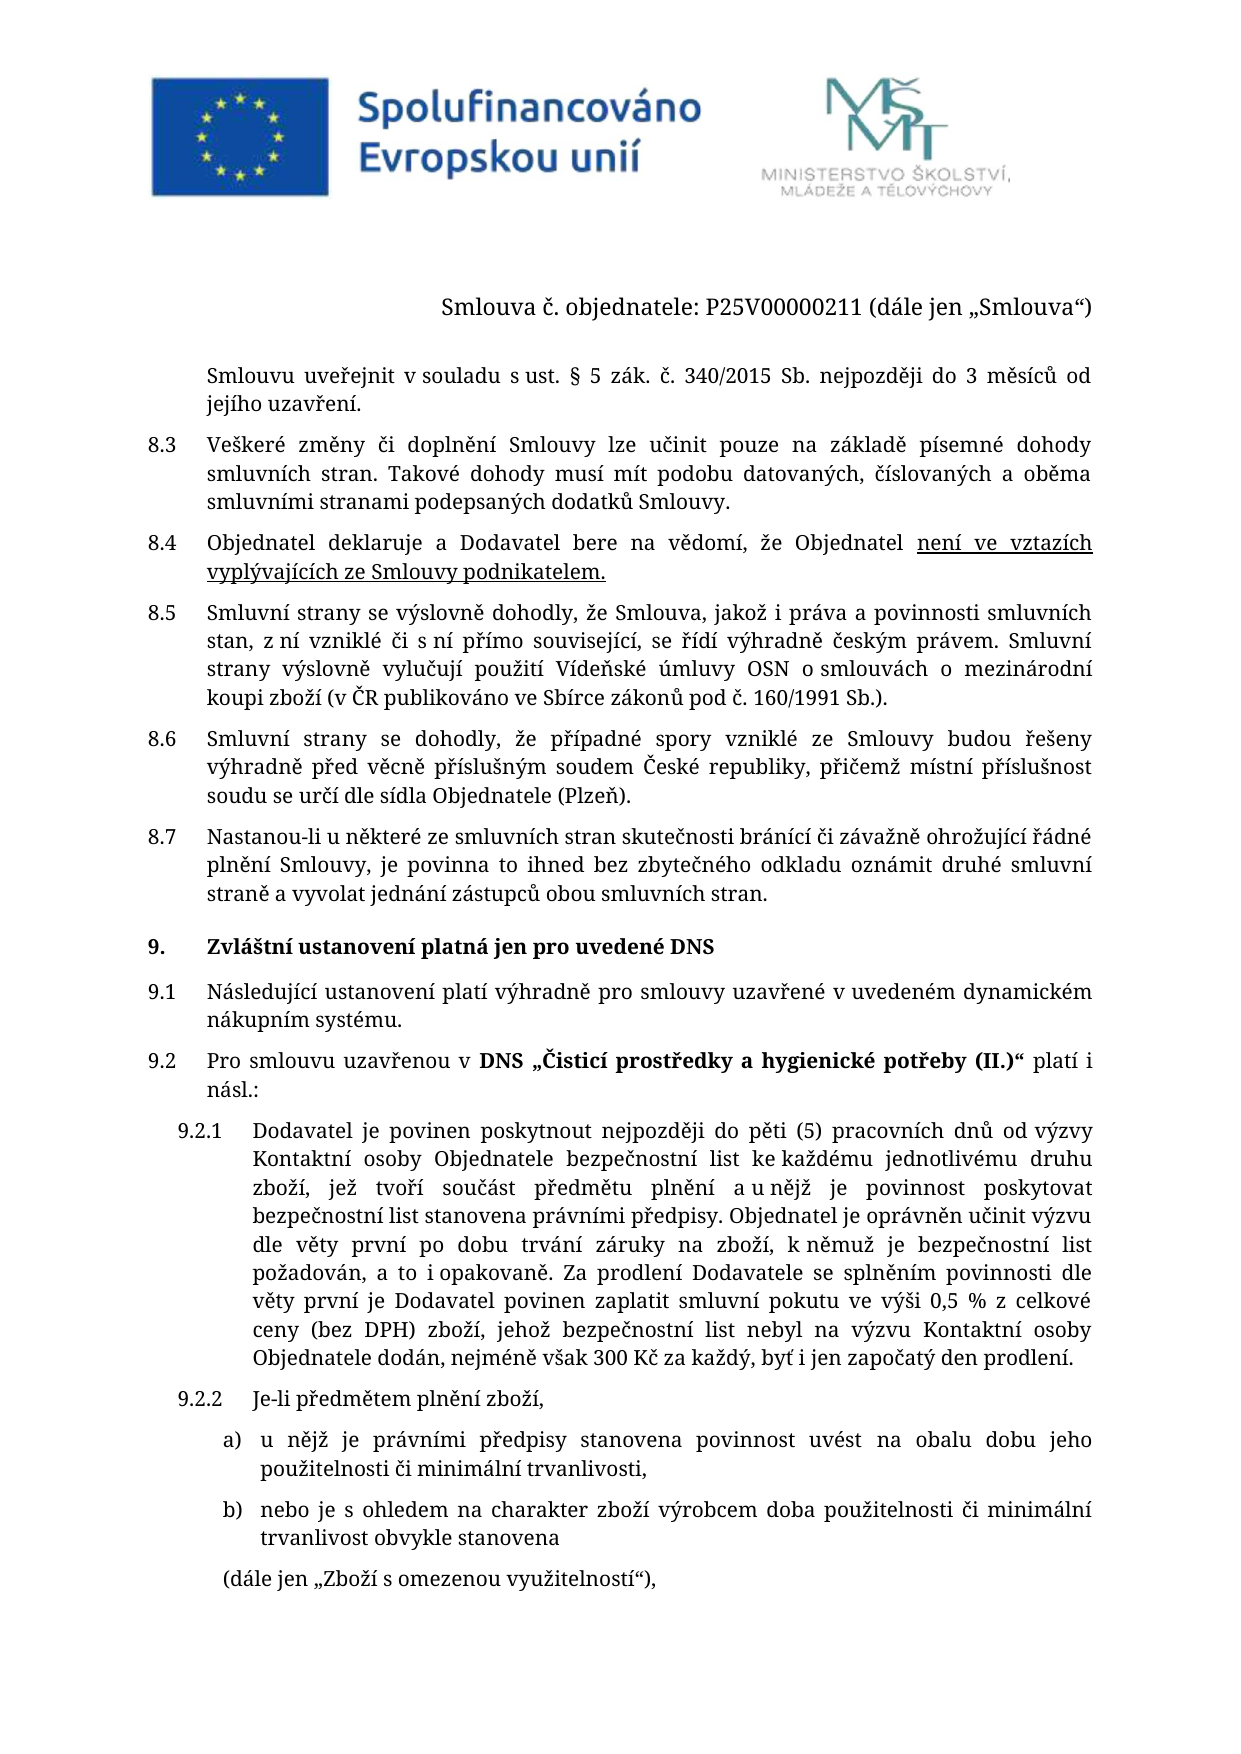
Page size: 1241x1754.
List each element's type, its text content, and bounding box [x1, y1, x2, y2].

list Zvláštní ustanovení platná jen pro uvedené DNS [148, 932, 1093, 961]
list Nastanou-li u některé ze smluvních stran skutečnosti bránící či závažně ohrožující řádné plnění Smlouvy, je povinna to ihned bez zbytečného odkladu oznámit druhé smluvní straně a vyvolat jednání zástupců obou smluvních stran. [148, 822, 1093, 907]
list Pro smlouvu uzavřenou v DNS „Čisticí prostředky a hygienické potřeby (II.)“ platí i násl.: [148, 1047, 1093, 1103]
list Veškeré změny či doplnění Smlouvy lze učinit pouze na základě písemné dohody smluvních stran. Takové dohody musí mít podobu datovaných, číslovaných a oběma smluvními stranami podepsaných dodatků Smlouvy. [148, 431, 1093, 516]
list u nějž je právními předpisy stanovena povinnost uvést na obalu dobu jeho použitelnosti či minimální trvanlivosti, [223, 1425, 1093, 1482]
list nebo je s ohledem na charakter zboží výrobcem doba použitelnosti či minimální trvanlivost obvykle stanovena [223, 1495, 1093, 1552]
text (dále jen „Zboží s omezenou využitelností“), [223, 1564, 1093, 1592]
list Smluvní strany se dohodly, že případné spory vzniklé ze Smlouvy budou řešeny výhradně před věcně příslušným soudem České republiky, přičemž místní příslušnost soudu se určí dle sídla Objednatele (Plzeň). [148, 724, 1093, 809]
list Je-li předmětem plnění zboží, [177, 1384, 1093, 1413]
list Následující ustanovení platí výhradně pro smlouvy uzavřené v uvedeném dynamickém nákupním systému. [148, 977, 1093, 1034]
list Smluvní strany se výslovně dohodly, že Smlouva, jakož i práva a povinnosti smluvních stan, z ní vzniklé či s ní přímo související, se řídí výhradně českým právem. Smluvní strany výslovně vylučují použití Vídeňské úmluvy OSN o smlouvách o mezinárodní koupi zboží (v ČR publikováno ve Sbírce zákonů pod č. 160/1991 Sb.). [148, 598, 1093, 711]
picture [147, 73, 1012, 202]
list Dodavatel je povinen poskytnout nejpozději do pěti (5) pracovních dnů od výzvy Kontaktní osoby Objednatele bezpečnostní list ke každému jednotlivému druhu zboží, jež tvoří součást předmětu plnění a u nějž je povinnost poskytovat bezpečnostní list stanovena právními předpisy. Objednatel je oprávněn učinit výzvu dle věty první po dobu trvání záruky na zboží, k němuž je bezpečnostní list požadován, a to i opakovaně. Za prodlení Dodavatele se splněním povinnosti dle věty první je Dodavatel povinen zaplatit smluvní pokutu ve výši 0,5 % z celkové ceny (bez DPH) zboží, jehož bezpečnostní list nebyl na výzvu Kontaktní osoby Objednatele dodán, nejméně však 300 Kč za každý, byť i jen započatý den prodlení. [177, 1116, 1093, 1372]
list Objednatel deklaruje a Dodavatel bere na vědomí, že Objednatel není ve vztazích vyplývajících ze Smlouvy podnikatelem. [148, 528, 1093, 585]
